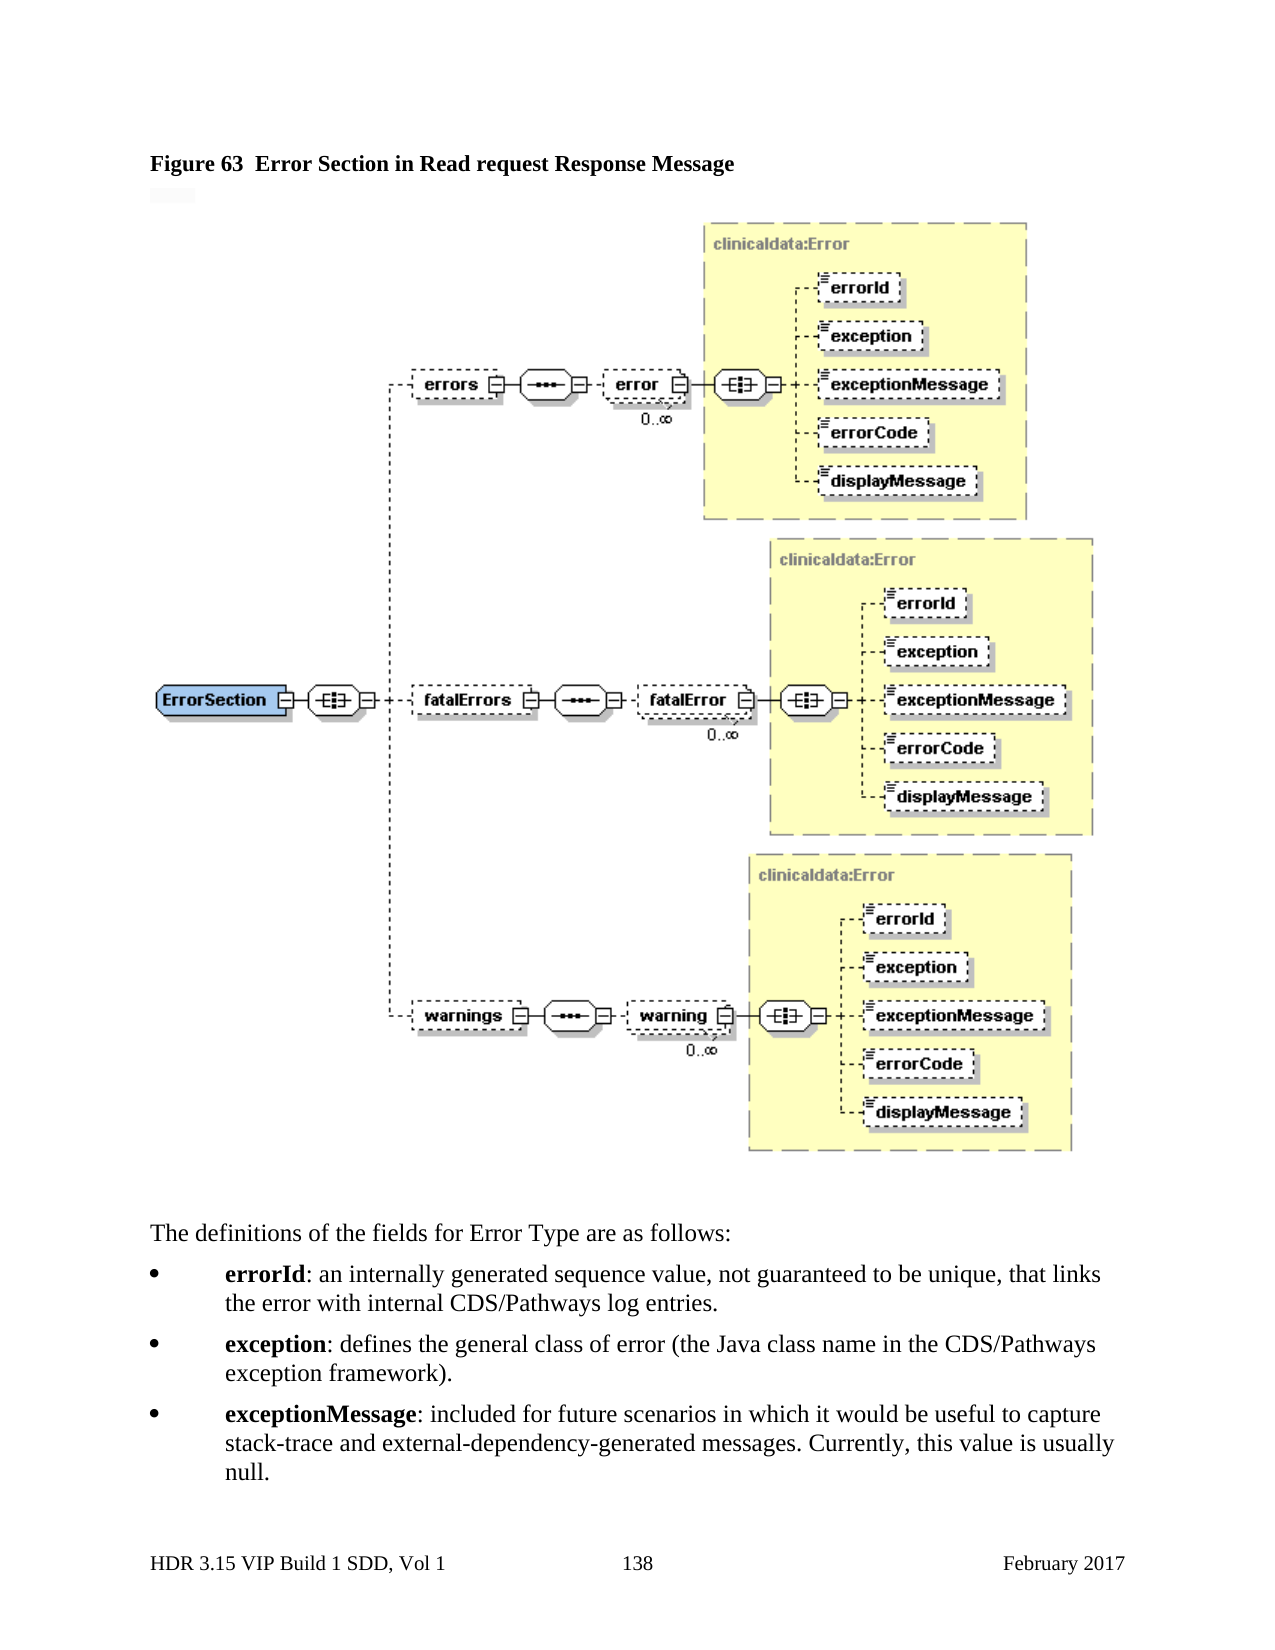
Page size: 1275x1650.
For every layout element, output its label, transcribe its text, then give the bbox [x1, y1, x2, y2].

text The definitions of the fields for Error Type are as follows: [150, 1218, 1125, 1247]
list errorId: an internally generated sequence value, not guaranteed to be unique, that links the error with internal CDS/Pathways log entries. [150, 1259, 1125, 1317]
text Figure 63 Error Section in Read request Response Message [150, 150, 1125, 176]
list exception: defines the general class of error (the Java class name in the CDS/Pathways exception framework). [150, 1329, 1125, 1387]
picture [150, 188, 1122, 1165]
list exceptionMessage: included for future scenarios in which it would be useful to capture stack-trace and external-dependency-generated messages. Currently, this value is usually null. [150, 1399, 1125, 1486]
